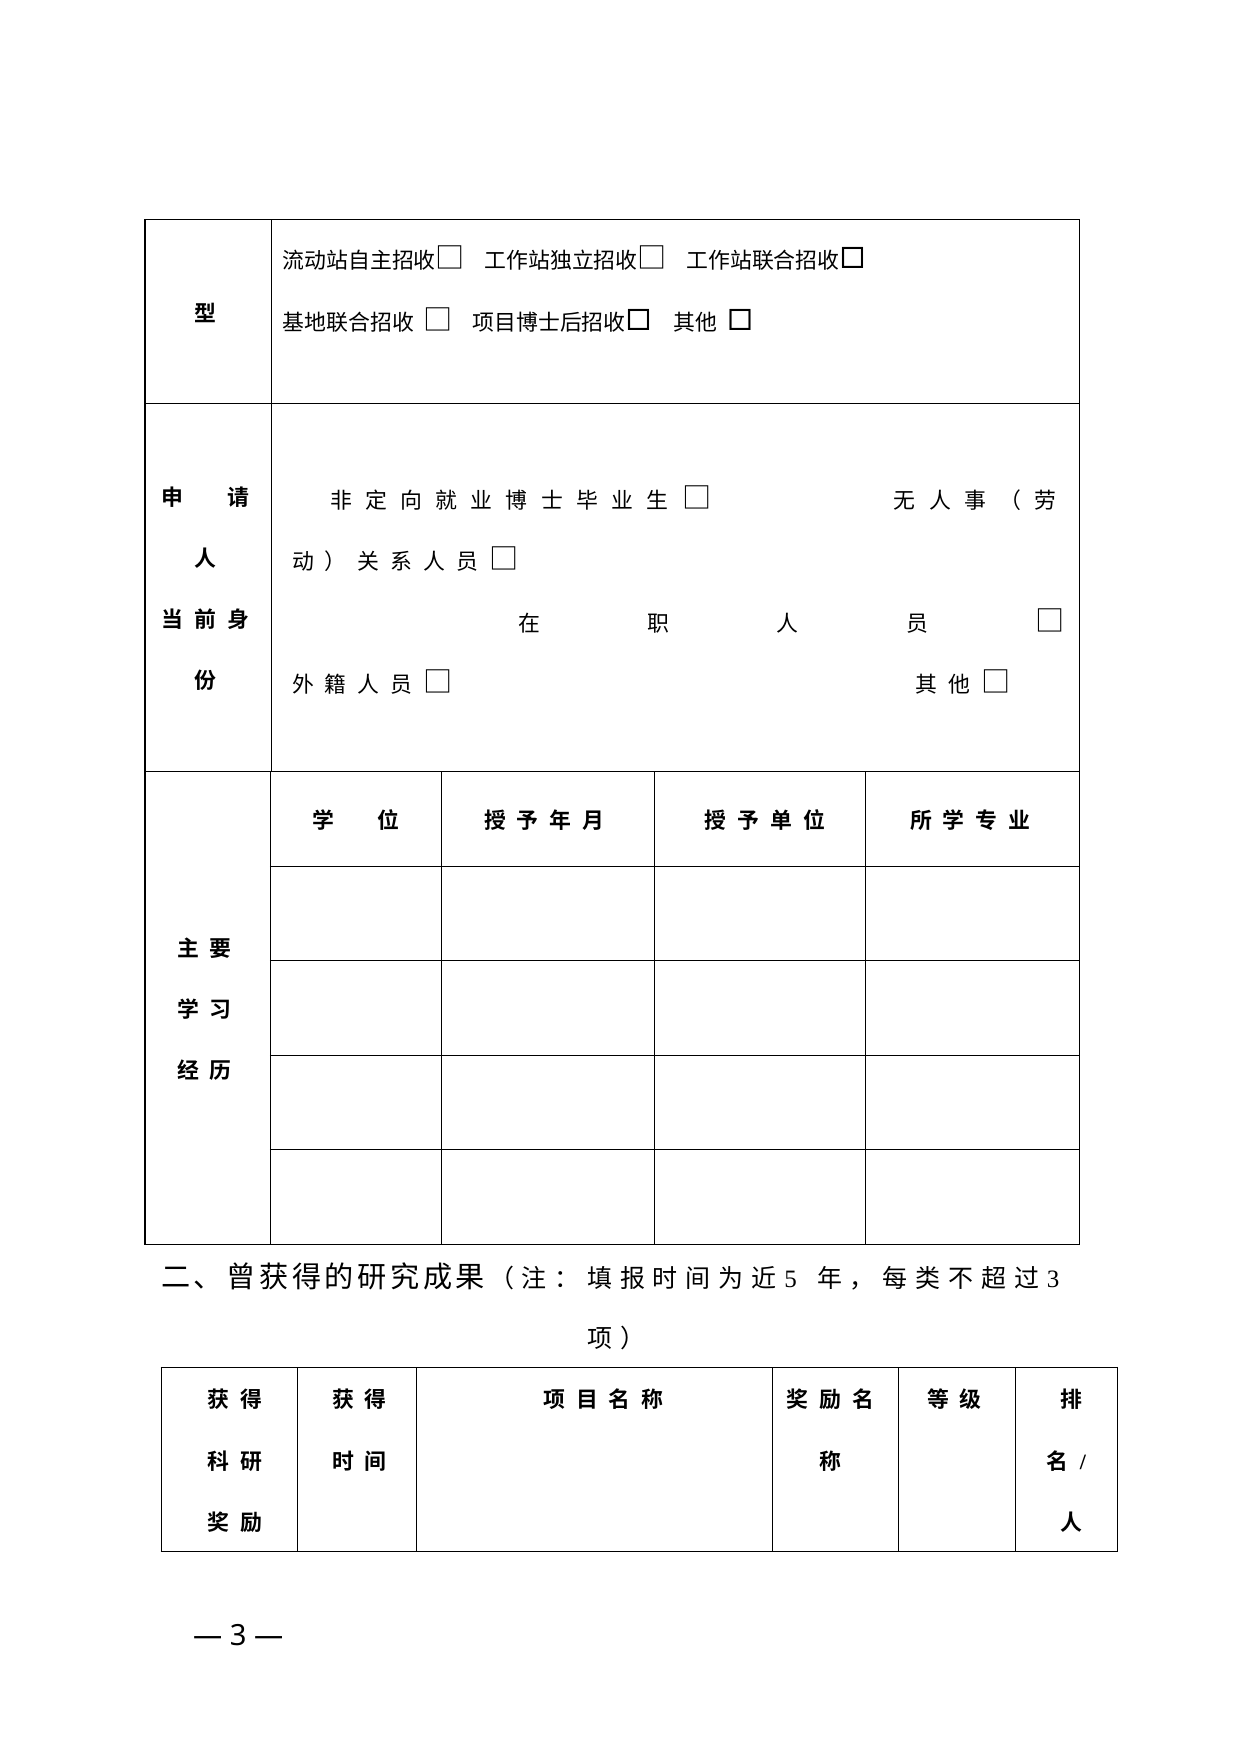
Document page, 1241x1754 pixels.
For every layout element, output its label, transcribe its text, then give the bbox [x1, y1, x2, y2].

table_cell [442, 1150, 654, 1243]
table_cell [442, 867, 654, 960]
table_cell 授予单位 [655, 772, 865, 866]
table_header 获得科研 奖励情况 [162, 1368, 297, 1551]
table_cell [272, 220, 1079, 403]
table_cell [271, 867, 441, 960]
table_cell 所学专业 [866, 772, 1079, 866]
table_cell 申 请 人 当前身份 [146, 404, 271, 771]
table_cell [866, 961, 1079, 1054]
table_cell 学 位 [271, 772, 441, 866]
table_cell [866, 867, 1079, 960]
table_cell [655, 867, 865, 960]
table_header 等级 [899, 1368, 1015, 1551]
table_header 项目名称 [417, 1368, 772, 1551]
table_cell [655, 1056, 865, 1149]
table_cell [655, 961, 865, 1054]
table_cell 授予年月 [442, 772, 654, 866]
table_cell [866, 1056, 1079, 1149]
table_cell [442, 961, 654, 1054]
table_header 获得时间 [298, 1368, 416, 1551]
table_cell 非定向就业博士毕业生□ 无人事（劳动）关系人员□ 在职人员□ 外籍人员□ 其他□ [272, 404, 1079, 771]
table_cell [655, 1150, 865, 1243]
table_cell [271, 1150, 441, 1243]
table_cell [271, 961, 441, 1054]
table_cell [271, 1056, 441, 1149]
table_cell 主要 学习 经历 [146, 772, 270, 1243]
table_cell [866, 1150, 1079, 1243]
table_cell [442, 1056, 654, 1149]
table_cell 招收类型 [146, 220, 271, 403]
table_header 排名/ 人数 [1016, 1368, 1117, 1551]
text 二、曾获得的研究成果（注：填报时间为近5年，每类不超过3项） [161, 1245, 1079, 1367]
table_header 奖励名称 [773, 1368, 898, 1551]
